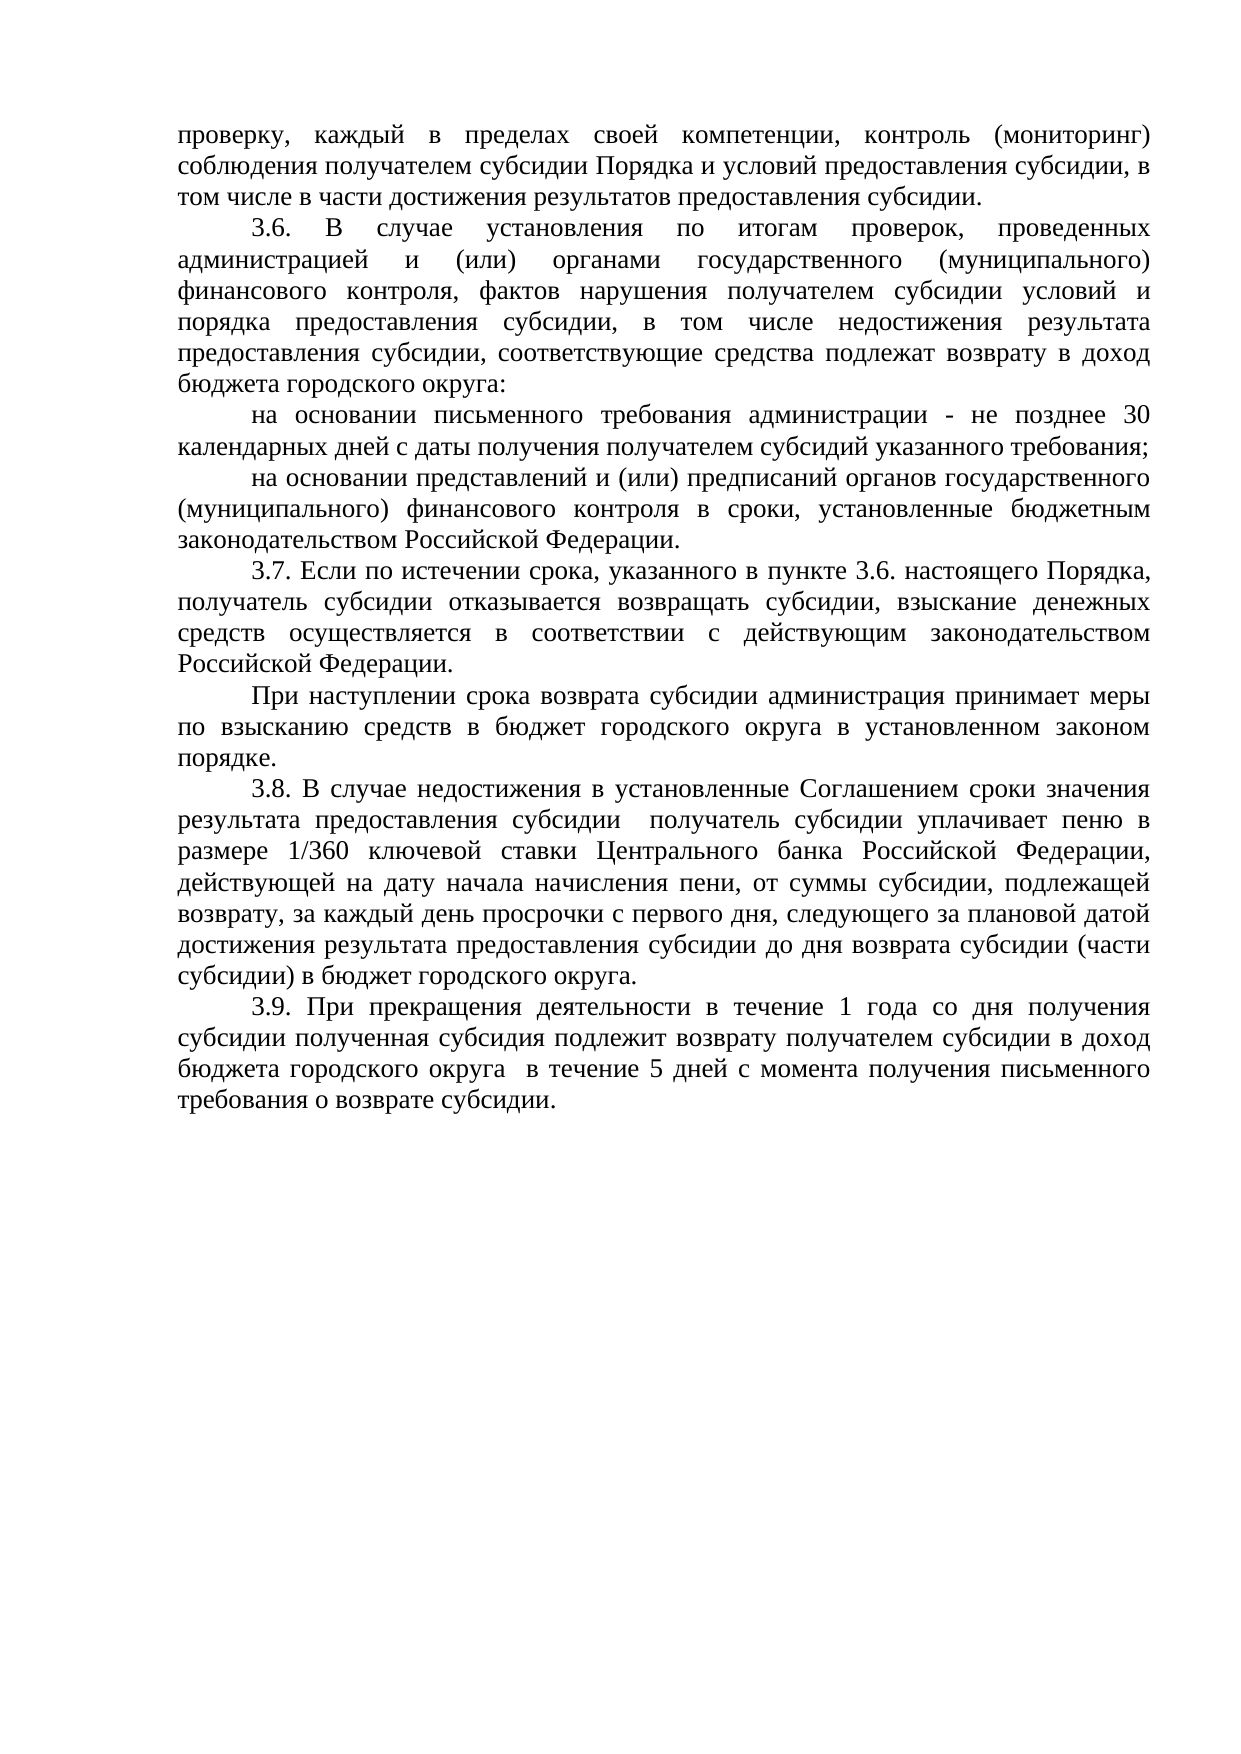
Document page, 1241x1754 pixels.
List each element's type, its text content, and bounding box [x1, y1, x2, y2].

text 3.9. При прекращения деятельности в течение 1 года со дня получения субсидии полученная субсидия подлежит возврату получателем субсидии в доход бюджета городского округа в течение 5 дней с момента получения письменного требования о возврате субсидии. [177, 990, 1152, 1115]
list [177, 118, 1152, 212]
text на основании представлений и (или) предписаний органов государственного (муниципального) финансового контроля в сроки, установленные бюджетным законодательством Российской Федерации. [177, 461, 1152, 554]
text на основании письменного требования администрации - не позднее 30 календарных дней с даты получения получателем субсидий указанного требования; [177, 398, 1152, 461]
text 3.6. В случае установления по итогам проверок, проведенных администрацией и (или) органами государственного (муниципального) финансового контроля, фактов нарушения получателем субсидии условий и порядка предоставления субсидии, в том числе недостижения результата предоставления субсидии, соответствующие средства подлежат возврату в доход бюджета городского округа: [177, 212, 1152, 398]
text 3.7. Если по истечении срока, указанного в пункте 3.6. настоящего Порядка, получатель субсидии отказывается возвращать субсидии, взыскание денежных средств осуществляется в соответствии с действующим законодательством Российской Федерации. [177, 554, 1152, 679]
text 3.8. В случае недостижения в установленные Соглашением сроки значения результата предоставления субсидии получатель субсидии уплачивает пеню в размере 1/360 ключевой ставки Центрального банка Российской Федерации, действующей на дату начала начисления пени, от суммы субсидии, подлежащей возврату, за каждый день просрочки с первого дня, следующего за плановой датой достижения результата предоставления субсидии до дня возврата субсидии (части субсидии) в бюджет городского округа. [177, 772, 1152, 990]
text При наступлении срока возврата субсидии администрация принимает меры по взысканию средств в бюджет городского округа в установленном законом порядке. [177, 679, 1152, 772]
